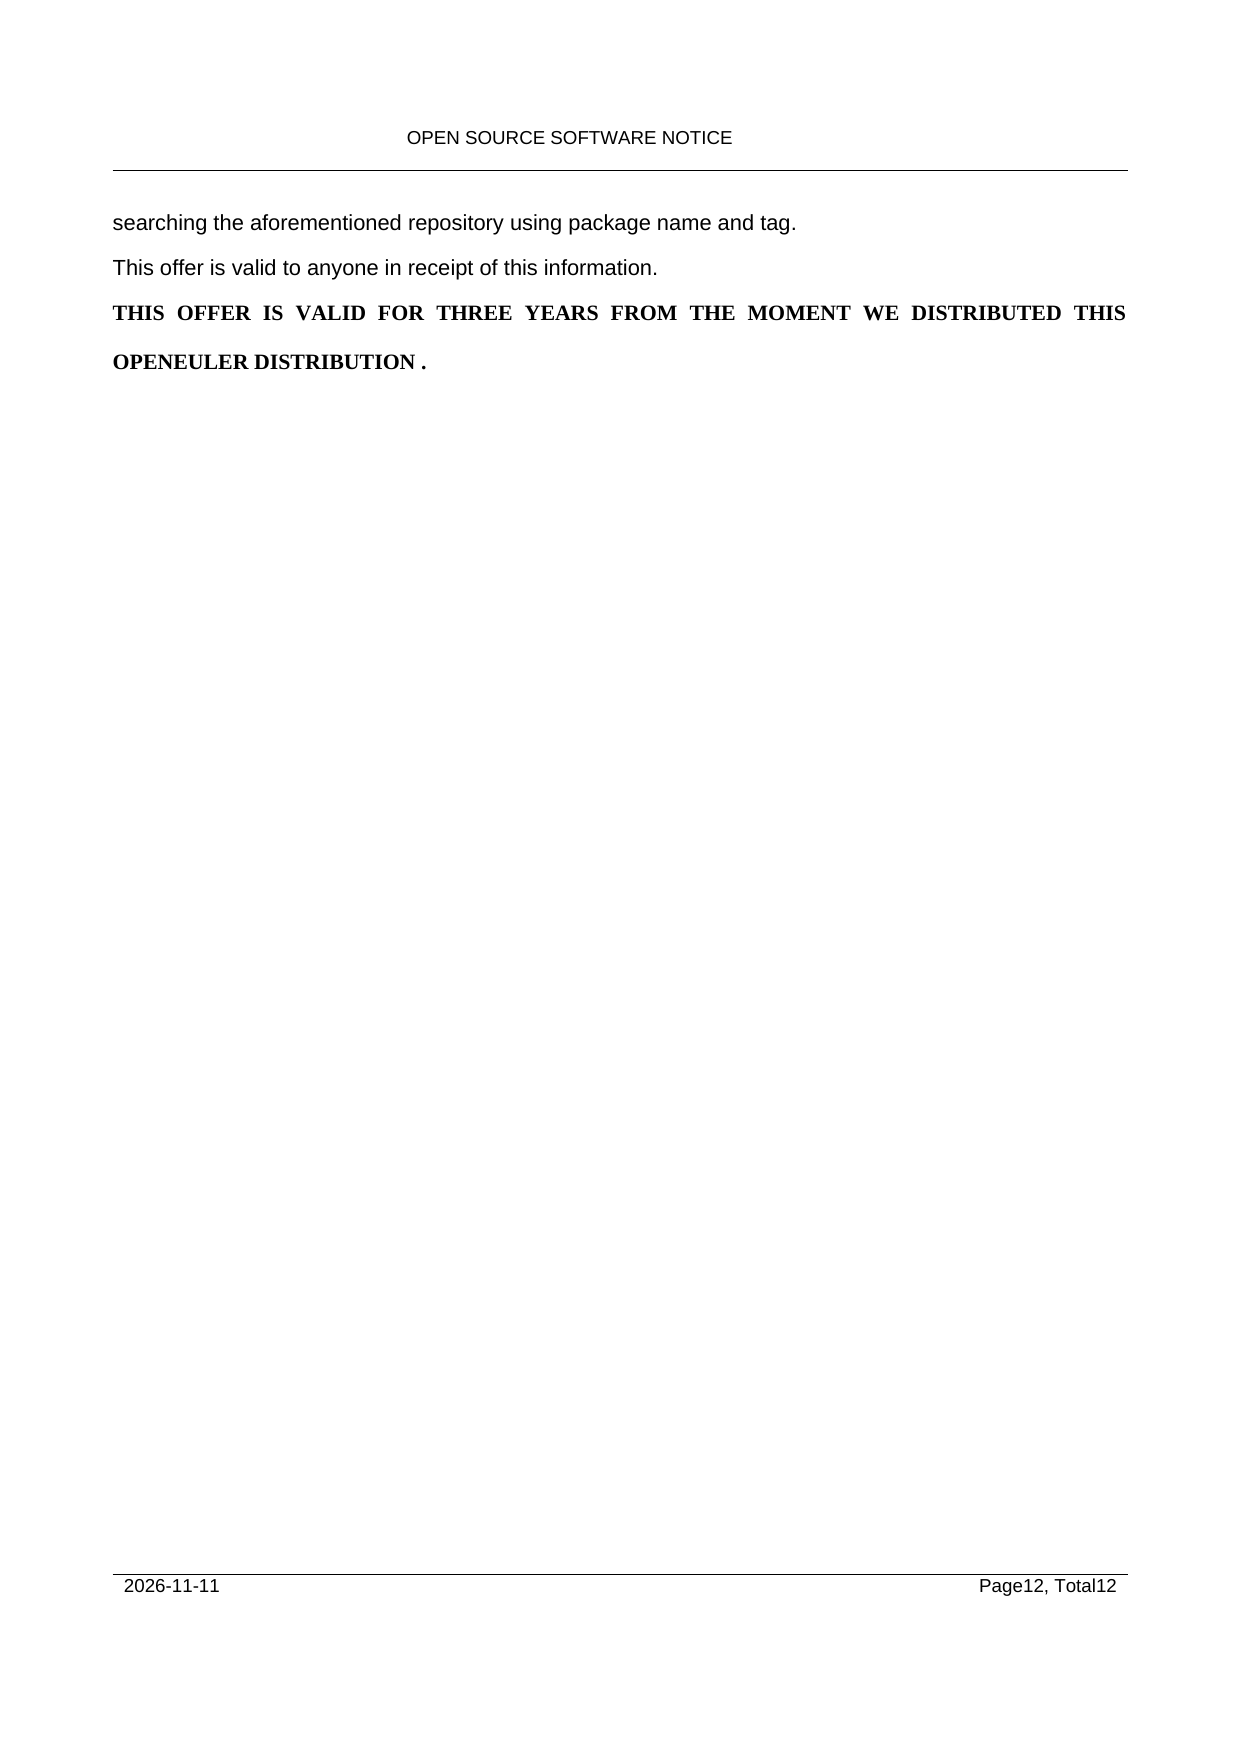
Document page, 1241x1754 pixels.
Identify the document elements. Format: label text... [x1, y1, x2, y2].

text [112, 206, 1128, 239]
text This offer is valid to anyone in receipt of this information. [112, 251, 1128, 284]
text THIS OFFER IS VALID FOR THREE YEARS FROM THE MOMENT WE DISTRIBUTED THIS OPENEULER DISTRIBUTION . [112, 297, 1128, 378]
